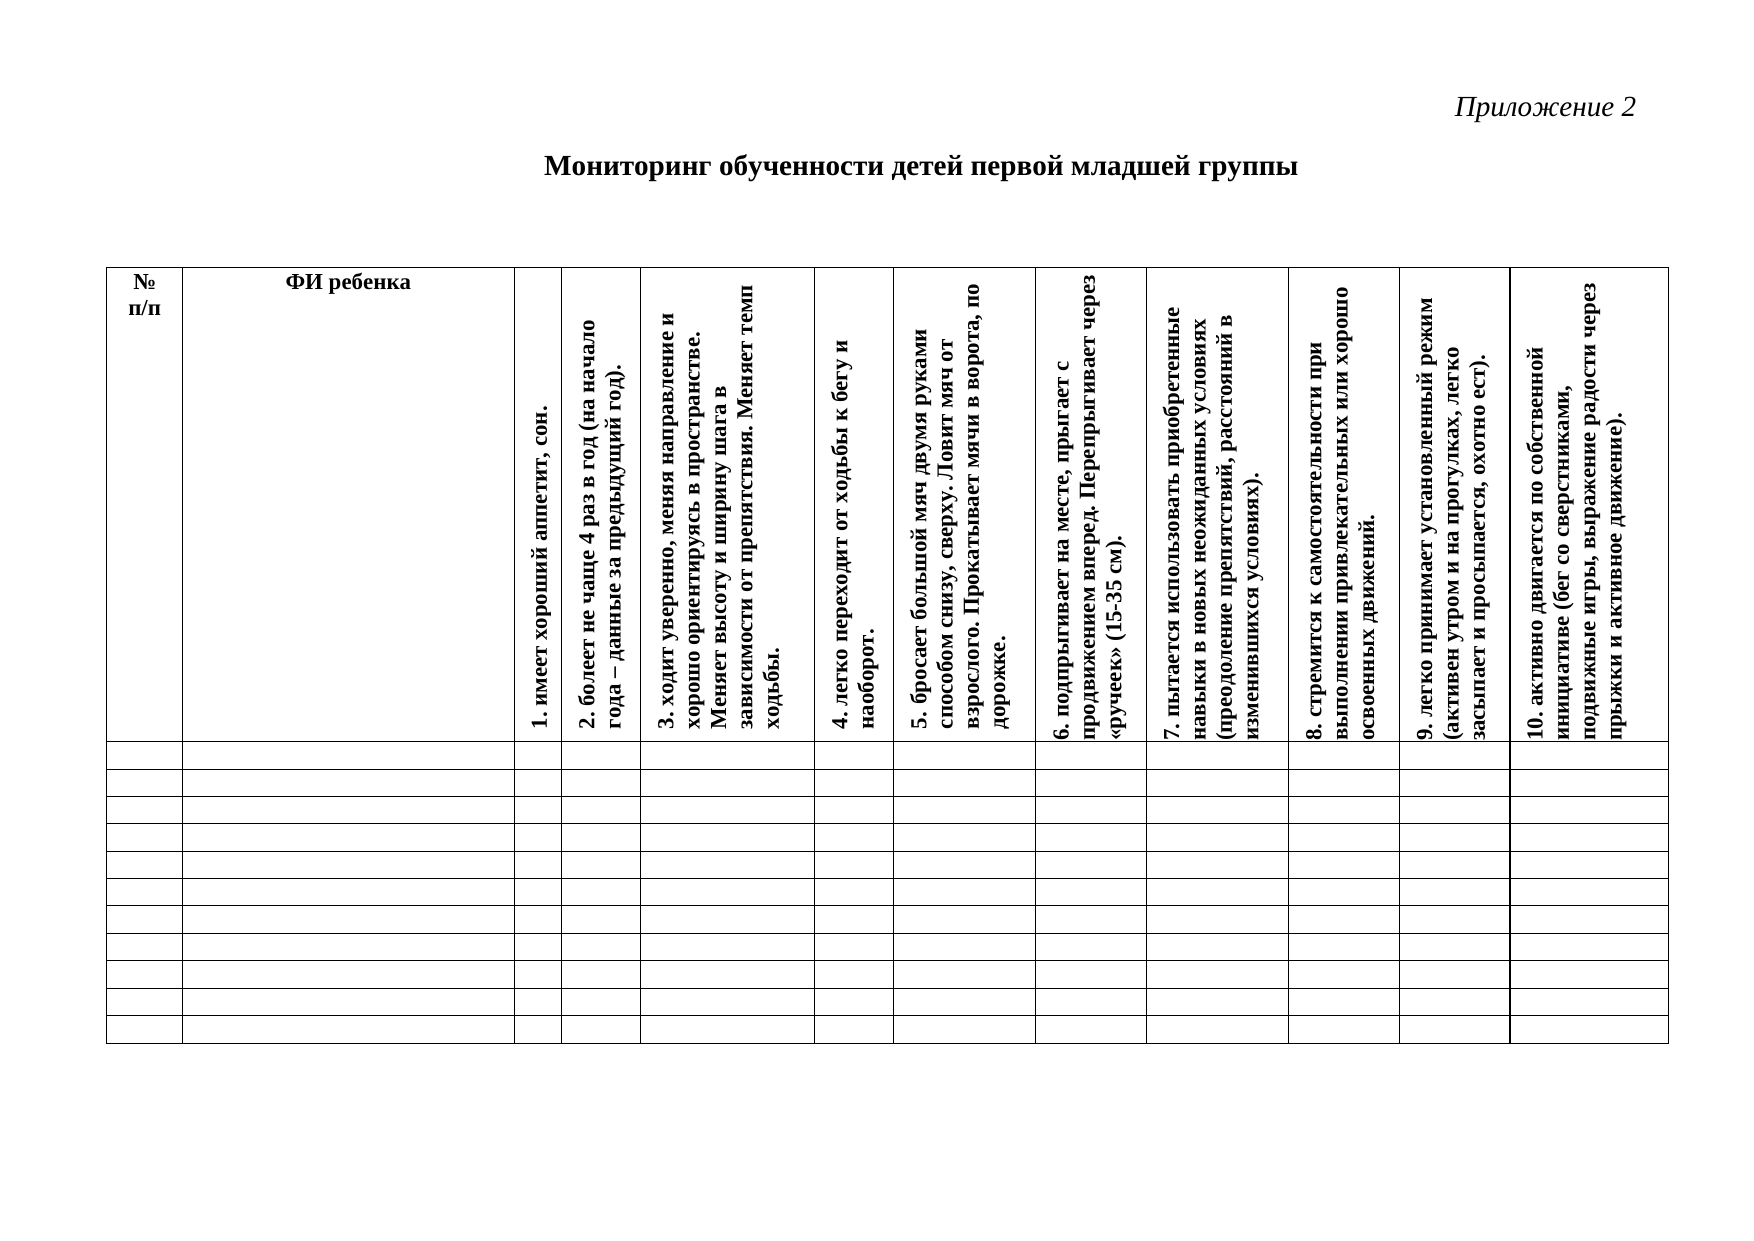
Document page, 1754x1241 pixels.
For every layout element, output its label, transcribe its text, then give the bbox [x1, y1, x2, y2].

table_header 8. стремится к самостоятельности при выполнении привлекательных или хорошо освоенных движений. [1289, 268, 1399, 741]
table_cell [1400, 879, 1509, 905]
table_cell [107, 989, 182, 1015]
table_header 3. ходит уверенно, меняя направление и хорошо ориентируясь в пространстве. Меняет высоту и ширину шага в зависимости от препятствия. Меняет темп ходьбы. [641, 268, 814, 741]
table_cell [641, 961, 814, 988]
table_cell [1511, 961, 1668, 988]
table_cell [1147, 961, 1288, 988]
table_cell [1289, 797, 1399, 823]
table_cell [1289, 961, 1399, 988]
table_cell [107, 797, 182, 823]
table_cell [183, 879, 514, 905]
table_cell [1511, 906, 1668, 933]
table_cell [1036, 989, 1146, 1015]
table_cell [1147, 989, 1288, 1015]
table_cell [183, 852, 514, 878]
table_header ФИ ребенка [183, 268, 514, 741]
table_cell [1289, 770, 1399, 796]
table_cell [1147, 906, 1288, 933]
table_cell [641, 906, 814, 933]
table_cell [1036, 906, 1146, 933]
table_cell [1036, 879, 1146, 905]
table_cell [515, 879, 561, 905]
table_cell [1147, 852, 1288, 878]
table_cell [1036, 1016, 1146, 1042]
table_header 5. бросает большой мяч двумя руками способом снизу, сверху. Ловит мяч от взрослого. Прокатывает мячи в ворота, по дорожке. [894, 268, 1035, 741]
table_header 4. легко переходит от ходьбы к бегу и наоборот. [815, 268, 893, 741]
table_cell [1289, 906, 1399, 933]
table_cell [1036, 770, 1146, 796]
table_cell [1036, 742, 1146, 768]
table_cell [1289, 879, 1399, 905]
table_cell [1036, 961, 1146, 988]
table_cell [515, 989, 561, 1015]
table_cell [815, 824, 893, 851]
table_cell [1511, 770, 1668, 796]
table_cell [515, 852, 561, 878]
table_cell [894, 934, 1035, 960]
table_cell [1289, 852, 1399, 878]
table_cell [1036, 852, 1146, 878]
table_cell [815, 934, 893, 960]
table_cell [562, 742, 640, 768]
table_header 6. подпрыгивает на месте, прыгает с продвижением вперед. Перепрыгивает через «ручеек» (15-35 см). [1036, 268, 1146, 741]
table_cell [183, 989, 514, 1015]
table_cell [815, 879, 893, 905]
table_cell [183, 797, 514, 823]
table_cell [641, 1016, 814, 1042]
table_cell [562, 879, 640, 905]
table_cell [1400, 961, 1509, 988]
table_cell [1147, 770, 1288, 796]
table_cell [562, 824, 640, 851]
table_cell [562, 989, 640, 1015]
table_cell [894, 824, 1035, 851]
table_cell [107, 1016, 182, 1042]
table_cell [641, 852, 814, 878]
table_cell [815, 1016, 893, 1042]
table_cell [1511, 989, 1668, 1015]
table_cell [1400, 934, 1509, 960]
table_cell [815, 852, 893, 878]
table_cell [515, 797, 561, 823]
table_cell [815, 989, 893, 1015]
table_cell [641, 770, 814, 796]
table_cell [562, 961, 640, 988]
table_cell [107, 906, 182, 933]
table_cell [894, 1016, 1035, 1042]
table_cell [1511, 824, 1668, 851]
table_cell [1511, 852, 1668, 878]
table_cell [1289, 934, 1399, 960]
table_cell [515, 742, 561, 768]
text Мониторинг обученности детей первой младшей группы [118, 148, 1636, 182]
table_cell [1036, 934, 1146, 960]
table_cell [107, 934, 182, 960]
table_cell [1147, 879, 1288, 905]
table_cell [815, 906, 893, 933]
table_cell [562, 797, 640, 823]
table_cell [515, 961, 561, 988]
table_cell [183, 1016, 514, 1042]
table_cell [641, 824, 814, 851]
table_cell [815, 961, 893, 988]
table_cell [641, 797, 814, 823]
table_cell [894, 989, 1035, 1015]
table_cell [1511, 934, 1668, 960]
table_cell [1400, 906, 1509, 933]
table_cell [815, 797, 893, 823]
table_cell [1511, 797, 1668, 823]
table_cell [562, 1016, 640, 1042]
table_cell [1147, 797, 1288, 823]
table_cell [815, 770, 893, 796]
table_cell [894, 961, 1035, 988]
table_cell [515, 934, 561, 960]
table_cell [1400, 989, 1509, 1015]
table_cell [1400, 1016, 1509, 1042]
table_header 1. имеет хороший аппетит, сон. [515, 268, 561, 741]
table_cell [1511, 879, 1668, 905]
table_header № п/п [107, 268, 182, 741]
table_cell [894, 852, 1035, 878]
table_cell [183, 934, 514, 960]
table_cell [1036, 797, 1146, 823]
table_cell [894, 879, 1035, 905]
table_cell [515, 906, 561, 933]
table_cell [1289, 1016, 1399, 1042]
table_cell [1289, 824, 1399, 851]
table_cell [183, 824, 514, 851]
table_cell [1511, 742, 1668, 768]
table_header 2. болеет не чаще 4 раз в год (на начало года – данные за предыдущий год). [562, 268, 640, 741]
table_cell [1147, 934, 1288, 960]
table_cell [1289, 989, 1399, 1015]
table_cell [562, 906, 640, 933]
table_cell [641, 989, 814, 1015]
table_cell [1147, 824, 1288, 851]
table_cell [107, 961, 182, 988]
table_cell [1289, 742, 1399, 768]
table_cell [107, 852, 182, 878]
table_cell [183, 742, 514, 768]
table_cell [641, 742, 814, 768]
table_header 10. активно двигается по собственной инициативе (бег со сверстниками, подвижные игры, выражение радости через прыжки и активное движение). [1511, 268, 1668, 741]
table_cell [641, 879, 814, 905]
table_cell [894, 906, 1035, 933]
table_cell [1511, 1016, 1668, 1042]
table_cell [894, 770, 1035, 796]
table_cell [515, 824, 561, 851]
table_cell [562, 770, 640, 796]
table_header 9. легко принимает установленный режим (активен утром и на прогулках, легко засыпает и просыпается, охотно ест). [1400, 268, 1509, 741]
table_cell [1400, 824, 1509, 851]
table_cell [894, 742, 1035, 768]
table_cell [1400, 852, 1509, 878]
table_cell [1400, 770, 1509, 796]
table_cell [1400, 742, 1509, 768]
table_cell [183, 770, 514, 796]
table_cell [1147, 742, 1288, 768]
table_cell [1036, 824, 1146, 851]
table_cell [641, 934, 814, 960]
table_cell [894, 797, 1035, 823]
table_cell [515, 770, 561, 796]
table_cell [183, 906, 514, 933]
table_cell [515, 1016, 561, 1042]
table_header 7. пытается использовать приобретенные навыки в новых неожиданных условиях (преодоление препятствий, расстояний в изменившихся условиях). [1147, 268, 1288, 741]
table_cell [107, 770, 182, 796]
table_cell [107, 824, 182, 851]
table_cell [815, 742, 893, 768]
table_cell [562, 934, 640, 960]
table_cell [1147, 1016, 1288, 1042]
table_cell [107, 742, 182, 768]
table_cell [1400, 797, 1509, 823]
table_cell [107, 879, 182, 905]
table_cell [183, 961, 514, 988]
table_cell [562, 852, 640, 878]
text Приложение 2 [118, 89, 1636, 122]
